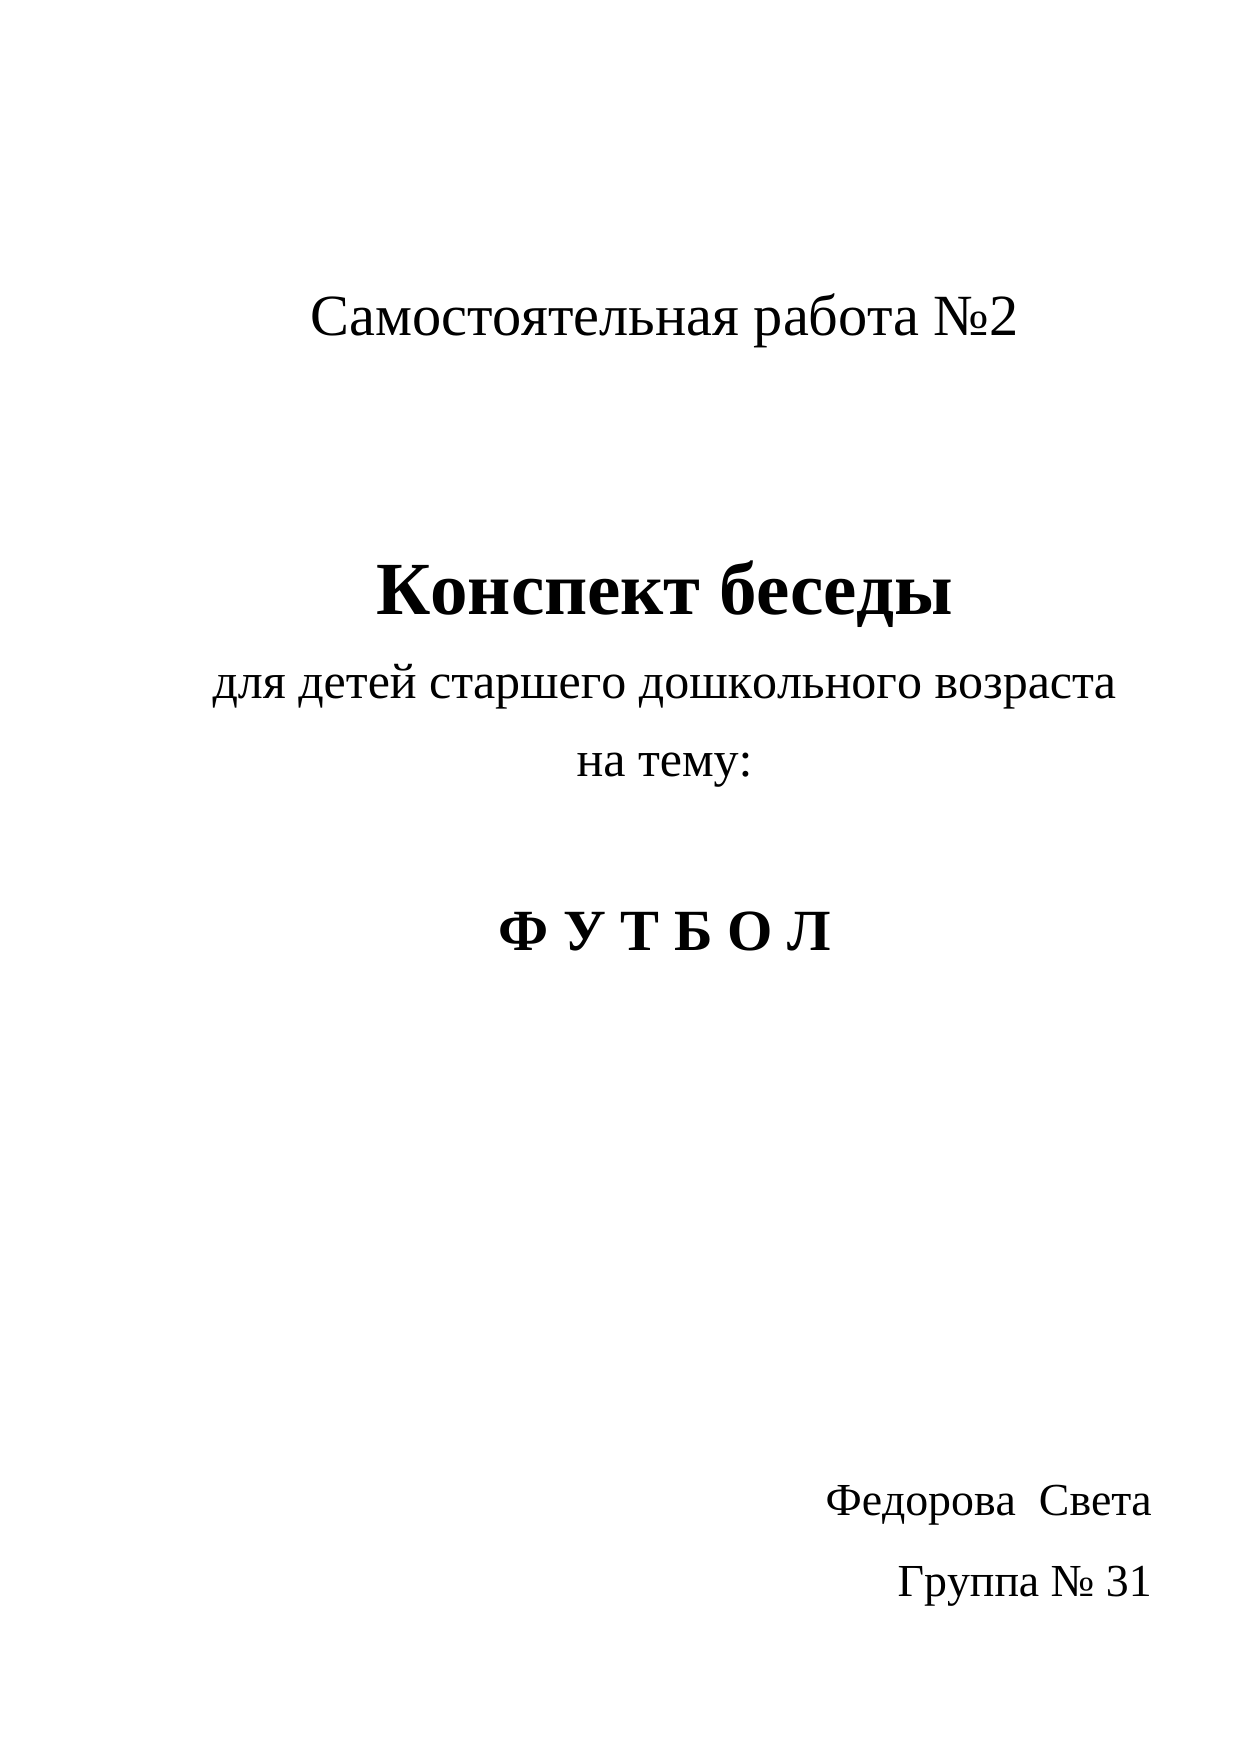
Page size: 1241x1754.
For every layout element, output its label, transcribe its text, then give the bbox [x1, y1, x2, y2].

text Группа № 31 [177, 1554, 1152, 1606]
text Федорова Света [177, 1472, 1152, 1525]
text Самостоятельная работа №2 [177, 281, 1152, 348]
text Конспект беседы [177, 544, 1152, 631]
text Ф У Т Б О Л [177, 896, 1152, 963]
text для детей старшего дошкольного возраста [177, 652, 1152, 709]
text на тему: [177, 730, 1152, 787]
